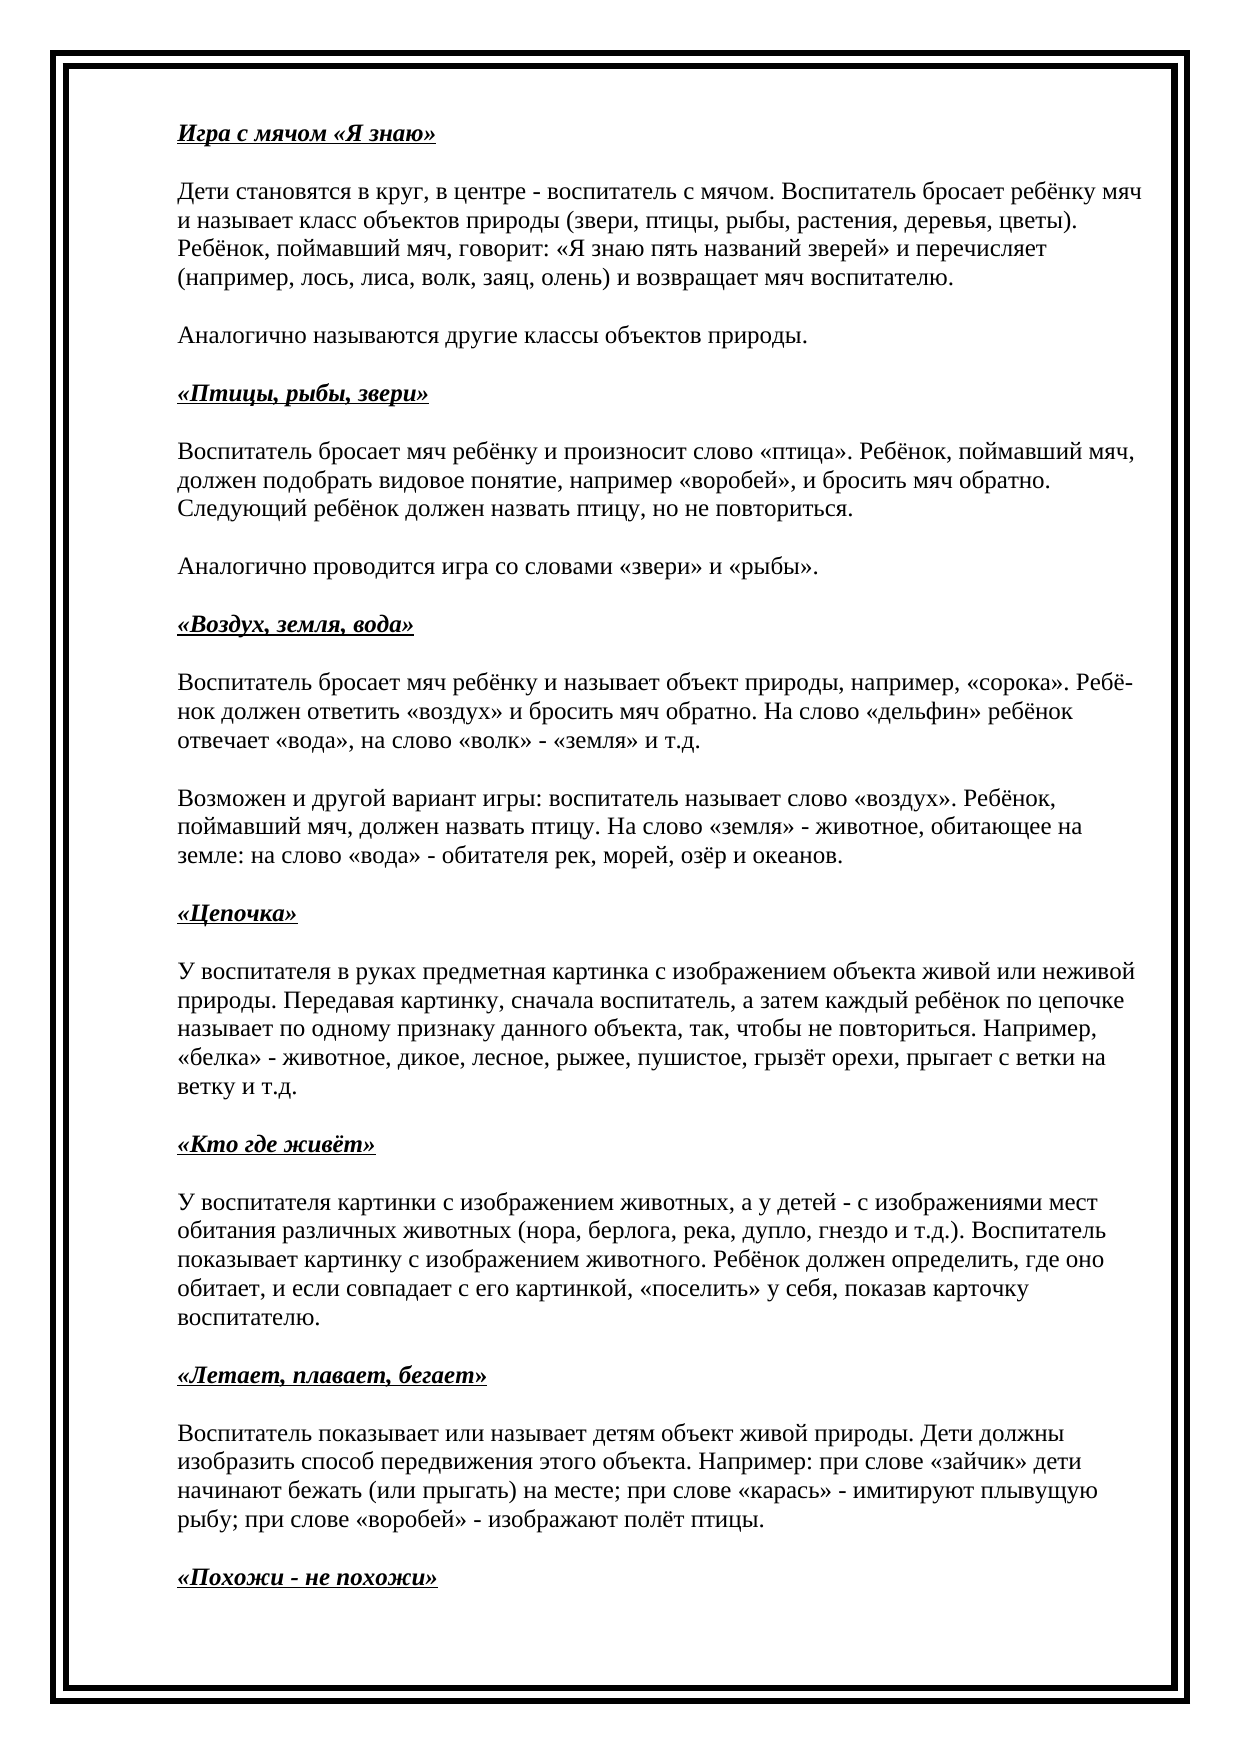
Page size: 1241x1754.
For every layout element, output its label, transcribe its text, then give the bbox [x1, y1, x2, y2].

text Дети становятся в круг, в центре - воспитатель с мячом. Воспитатель бросает ребёнку мяч и называет класс объектов природы (звери, птицы, рыбы, растения, деревья, цветы). Ребёнок, поймавший мяч, говорит: «Я знаю пять названий зверей» и перечисляет (например, лось, лиса, волк, заяц, олень) и возвращает мяч воспитателю. [177, 176, 1152, 291]
text Возможен и другой вариант игры: воспитатель называет слово «воздух». Ребёнок, поймавший мяч, должен назвать птицу. На слово «земля» - животное, обитающее на земле: на слово «вода» - обитателя рек, морей, озёр и океанов. [177, 783, 1152, 869]
text «Цепочка» [177, 898, 1152, 927]
text Воспитатель бросает мяч ребёнку и называет объект природы, например, «сорока». Ребё-нок должен ответить «воздух» и бросить мяч обратно. На слово «дельфин» ребёнок отвечает «вода», на слово «волк» - «земля» и т.д. [177, 667, 1152, 753]
text У воспитателя в руках предметная картинка с изображением объекта живой или неживой природы. Передавая картинку, сначала воспитатель, а затем каждый ребёнок по цепочке называет по одному признаку данного объекта, так, чтобы не повториться. Например, «белка» - животное, дикое, лесное, рыжее, пушистое, грызёт орехи, прыгает с ветки на ветку и т.д. [177, 956, 1152, 1100]
text Игра с мячом «Я знаю» [177, 118, 1152, 147]
text «Летает, плавает, бегает» [177, 1360, 1152, 1388]
text Аналогично проводится игра со словами «звери» и «рыбы». [177, 551, 1152, 580]
text Аналогично называются другие классы объектов природы. [177, 320, 1152, 349]
text Воспитатель показывает или называет детям объект живой природы. Дети должны изобразить способ передвижения этого объекта. Например: при слове «зайчик» дети начинают бежать (или прыгать) на месте; при слове «карась» - имитируют плывущую рыбу; при слове «воробей» - изображают полёт птицы. [177, 1418, 1152, 1533]
text У воспитателя картинки с изображением животных, а у детей - с изображениями мест обитания различных животных (нора, берлога, река, дупло, гнездо и т.д.). Воспитатель показывает картинку с изображением животного. Ребёнок должен определить, где оно обитает, и если совпадает с его картинкой, «поселить» у себя, показав карточку воспитателю. [177, 1187, 1152, 1331]
text «Кто где живёт» [177, 1129, 1152, 1158]
text «Птицы, рыбы, звери» [177, 378, 1152, 407]
text «Похожи - не похожи» [177, 1562, 1152, 1591]
text Воспитатель бросает мяч ребёнку и произносит слово «птица». Ребёнок, поймавший мяч, должен подобрать видовое понятие, например «воробей», и бросить мяч обратно. Следующий ребёнок должен назвать птицу, но не повториться. [177, 436, 1152, 522]
text «Воздух, земля, вода» [177, 609, 1152, 638]
